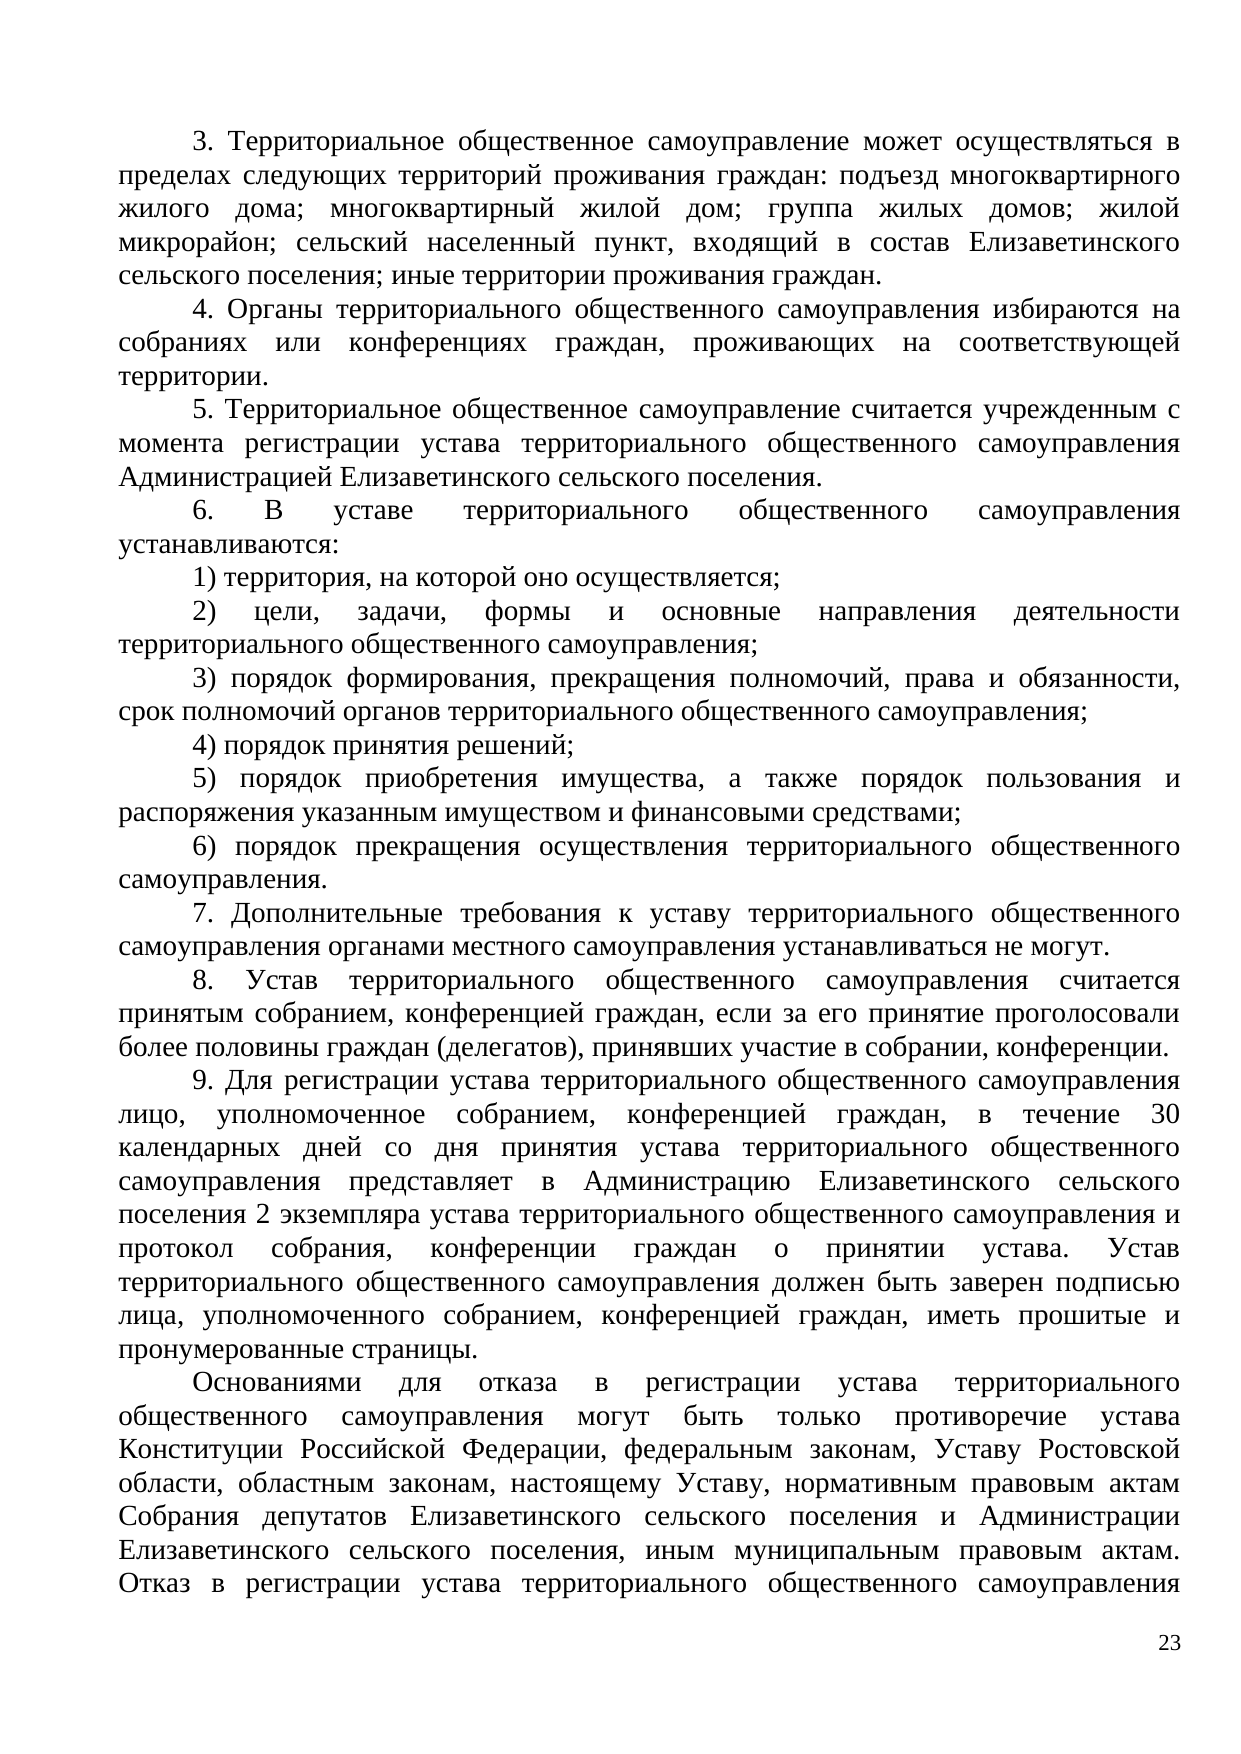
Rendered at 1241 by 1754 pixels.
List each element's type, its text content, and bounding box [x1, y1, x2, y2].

text 4) порядок принятия решений; [118, 727, 1181, 761]
text 5) порядок приобретения имущества, а также порядок пользования и распоряжения указанным имуществом и финансовыми средствами; [118, 761, 1181, 828]
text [118, 1364, 1181, 1599]
text 4. Органы территориального общественного самоуправления избираются на собраниях или конференциях граждан, проживающих на соответствующей территории. [118, 291, 1181, 392]
text 6) порядок прекращения осуществления территориального общественного самоуправления. [118, 828, 1181, 895]
text 5. Территориальное общественное самоуправление считается учрежденным с момента регистрации устава территориального общественного самоуправления Администрацией Елизаветинского сельского поселения. [118, 392, 1181, 492]
text 3. Территориальное общественное самоуправление может осуществляться в пределах следующих территорий проживания граждан: подъезд многоквартирного жилого дома; многоквартирный жилой дом; группа жилых домов; жилой микрорайон; сельский населенный пункт, входящий в состав Елизаветинского сельского поселения; иные территории проживания граждан. [118, 123, 1181, 291]
text 2) цели, задачи, формы и основные направления деятельности территориального общественного самоуправления; [118, 593, 1181, 660]
text 1) территория, на которой оно осуществляется; [118, 559, 1181, 593]
text 3) порядок формирования, прекращения полномочий, права и обязанности, срок полномочий органов территориального общественного самоуправления; [118, 660, 1181, 727]
text 8. Устав территориального общественного самоуправления считается принятым собранием, конференцией граждан, если за его принятие проголосовали более половины граждан (делегатов), принявших участие в собрании, конференции. [118, 962, 1181, 1062]
text 7. Дополнительные требования к уставу территориального общественного самоуправления органами местного самоуправления устанавливаться не могут. [118, 895, 1181, 962]
text 6. В уставе территориального общественного самоуправления устанавливаются: [118, 492, 1181, 559]
text 9. Для регистрации устава территориального общественного самоуправления лицо, уполномоченное собранием, конференцией граждан, в течение 30 календарных дней со дня принятия устава территориального общественного самоуправления представляет в Администрацию Елизаветинского сельского поселения 2 экземпляра устава территориального общественного самоуправления и протокол собрания, конференции граждан о принятии устава. Устав территориального общественного самоуправления должен быть заверен подписью лица, уполномоченного собранием, конференцией граждан, иметь прошитые и пронумерованные страницы. [118, 1062, 1181, 1364]
